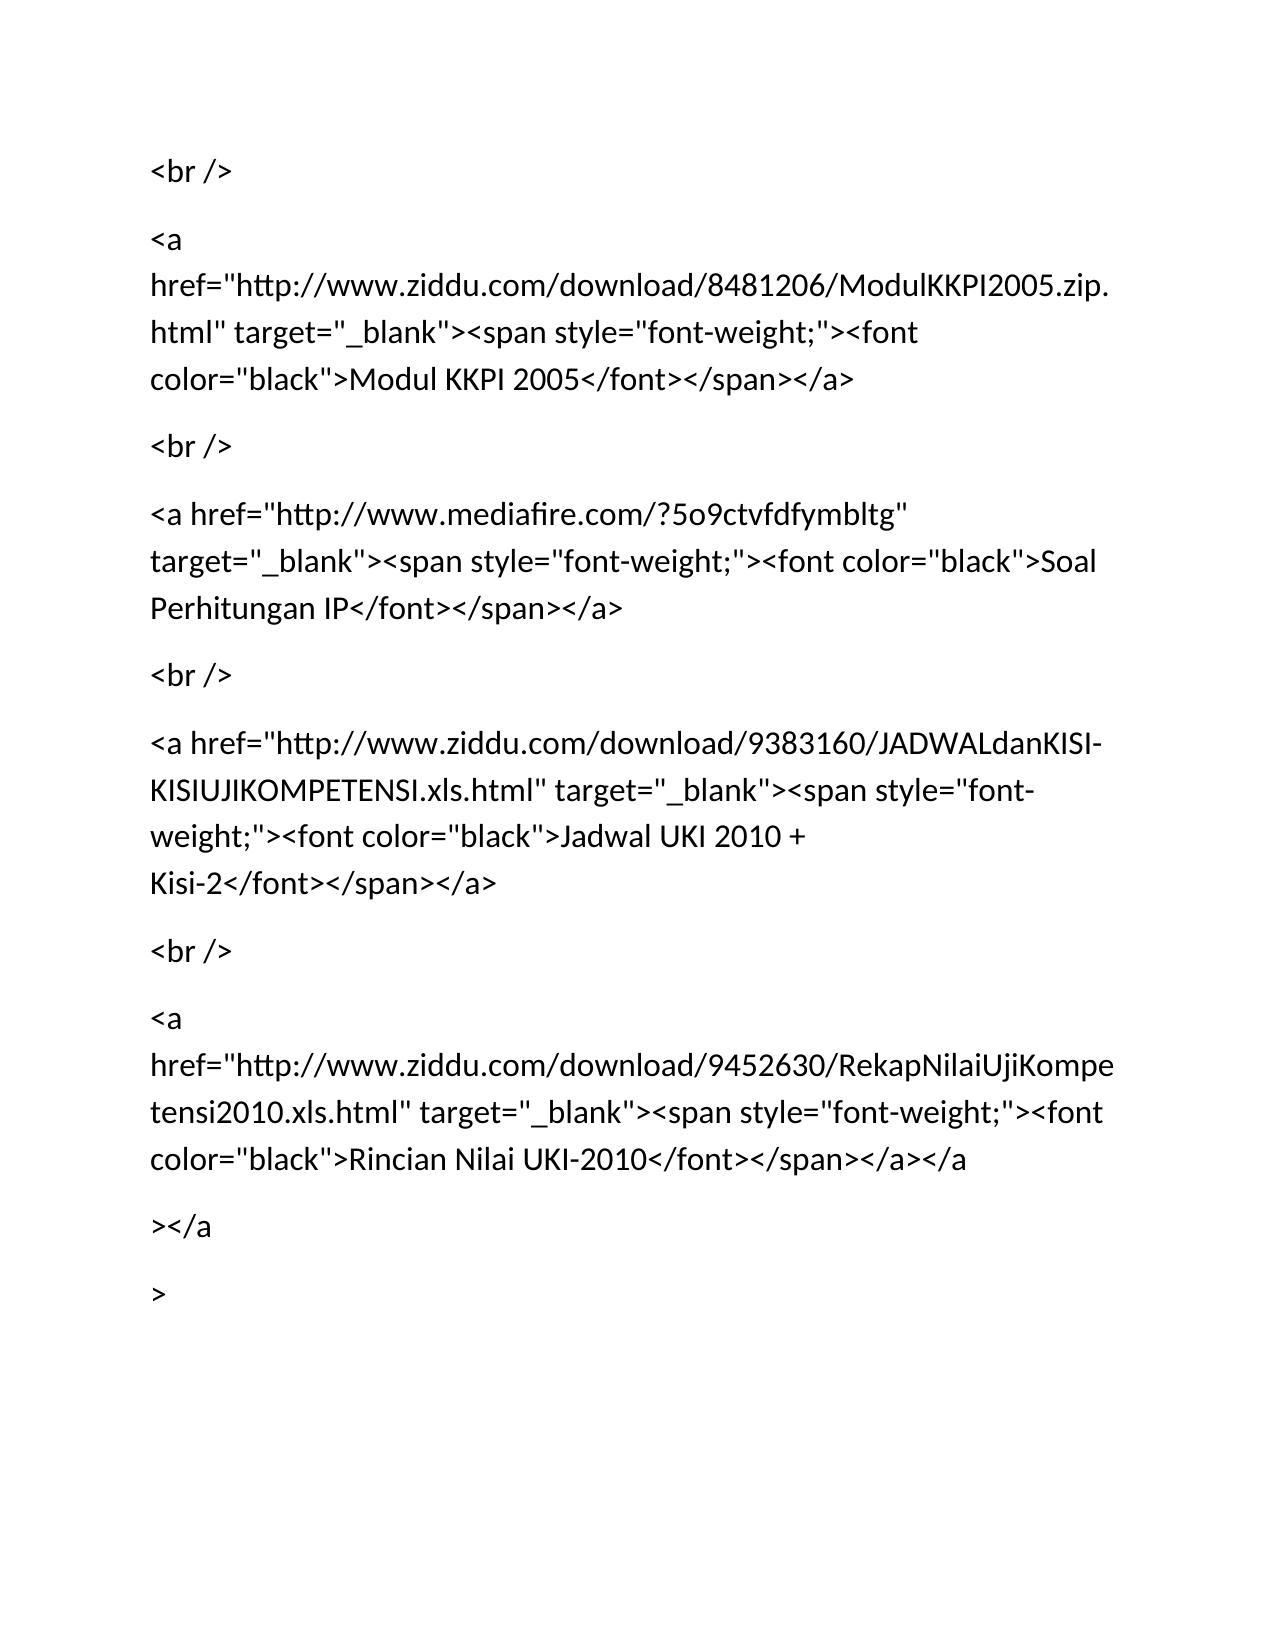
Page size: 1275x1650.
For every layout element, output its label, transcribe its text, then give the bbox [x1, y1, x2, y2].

text <br /> [150, 150, 1125, 191]
text <a href="http://www.ziddu.com/download/8481206/ModulKKPI2005.zip.html" target="_blank"><span style="font-weight;"><font color="black">Modul KKPI 2005</font></span></a> [150, 218, 1125, 399]
text <br /> [150, 426, 1125, 466]
text ></a [150, 1205, 1125, 1246]
text <a href="http://www.mediafire.com/?5o9ctvfdfymbltg" target="_blank"><span style="font-weight;"><font color="black">Soal Perhitungan IP</font></span></a> [150, 493, 1125, 627]
text <br /> [150, 930, 1125, 971]
text <br /> [150, 654, 1125, 695]
text <a href="http://www.ziddu.com/download/9383160/JADWALdanKISI-KISIUJIKOMPETENSI.xls.html" target="_blank"><span style="font-weight;"><font color="black">Jadwal UKI 2010 + Kisi-2</font></span></a> [150, 722, 1125, 903]
text <a href="http://www.ziddu.com/download/9452630/RekapNilaiUjiKompetensi2010.xls.html" target="_blank"><span style="font-weight;"><font color="black">Rincian Nilai UKI-2010</font></span></a></a [150, 997, 1125, 1178]
text > [150, 1273, 1125, 1314]
